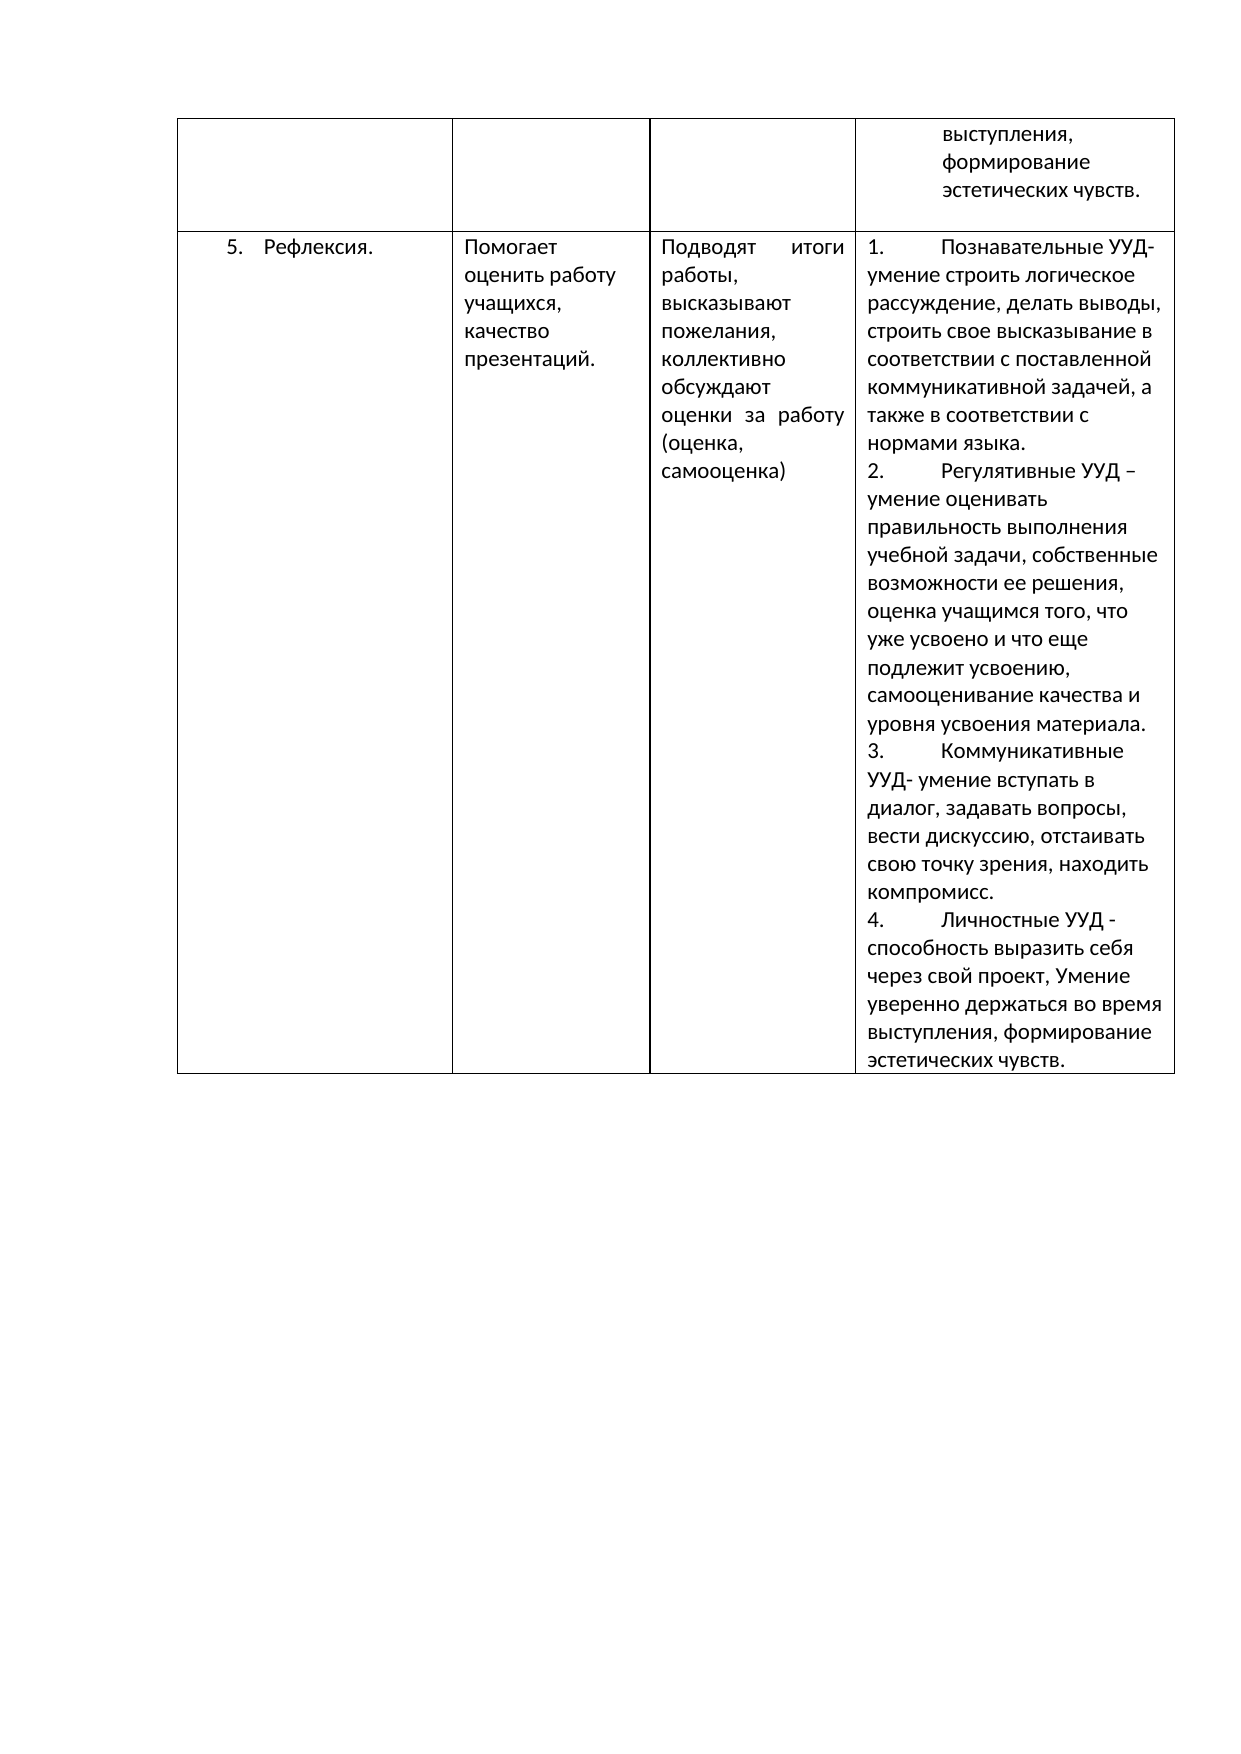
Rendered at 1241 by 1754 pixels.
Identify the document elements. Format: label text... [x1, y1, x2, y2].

table_cell 1. Познавательные УУД- умение строить логическое рассуждение, делать выводы, строить свое высказывание в соответствии с поставленной коммуникативной задачей, а также в соответствии с нормами языка. 2. Регулятивные УУД – умение оценивать правильность выполнения учебной задачи, собственные возможности ее решения, оценка учащимся того, что уже усвоено и что еще подлежит усвоению, самооценивание качества и уровня усвоения материала. 3. Коммуникативные УУД- умение вступать в диалог, задавать вопросы, вести дискуссию, отстаивать свою точку зрения, находить компромисс. 4. Личностные УУД - способность выразить себя через свой проект, Умение уверенно держаться во время выступления, формирование эстетических чувств. [856, 232, 1174, 1073]
table_cell Рефлексия. [178, 232, 452, 1073]
table_cell Подводят итоги работы, высказывают пожелания, коллективно обсуждают оценки за работу (оценка, самооценка) [651, 232, 855, 1073]
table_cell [178, 119, 452, 231]
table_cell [453, 119, 649, 231]
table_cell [856, 119, 1174, 231]
table_cell Помогает оценить работу учащихся, качество презентаций. [453, 232, 649, 1073]
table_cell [651, 119, 855, 231]
